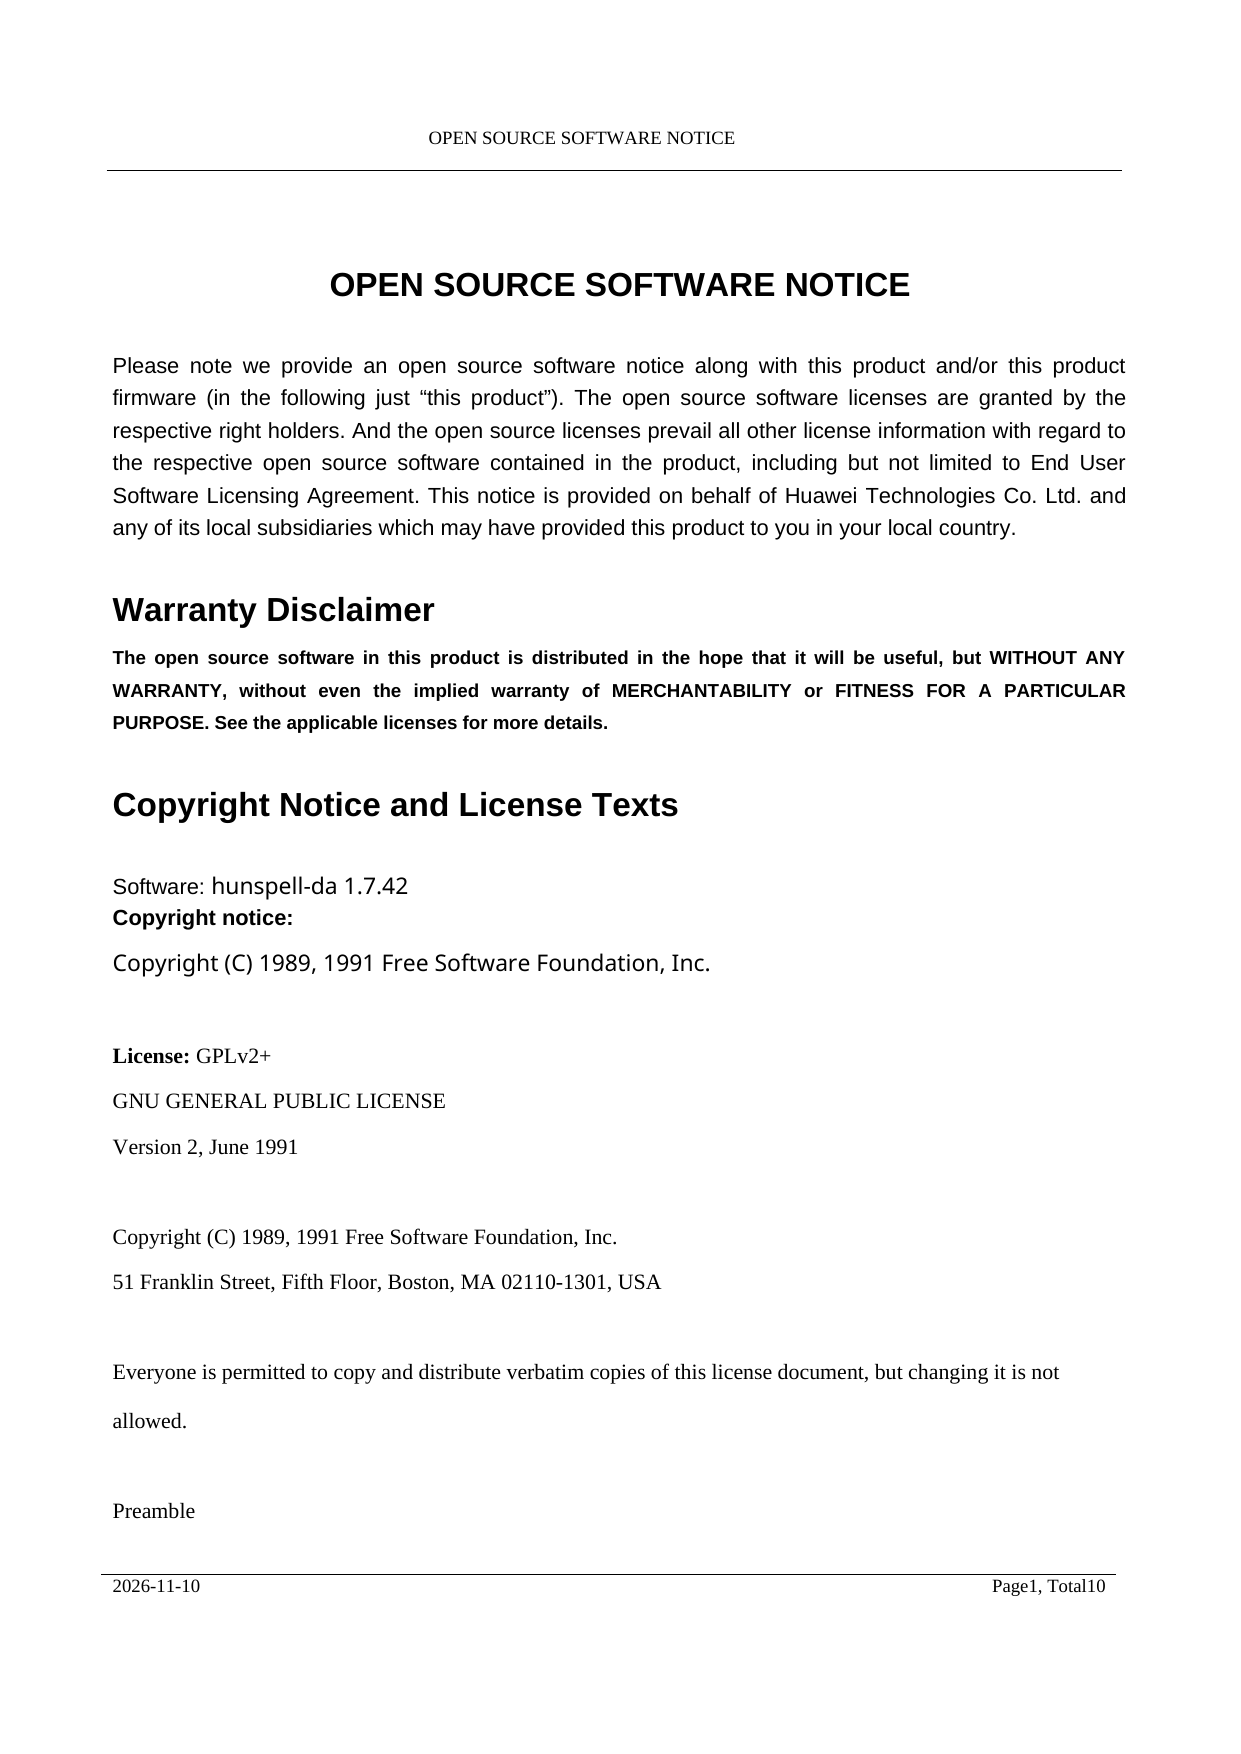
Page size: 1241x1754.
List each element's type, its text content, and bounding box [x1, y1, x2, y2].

text Copyright (C) 1989, 1991 Free Software Foundation, Inc. [112, 1220, 1128, 1253]
text The open source software in this product is distributed in the hope that it will be useful, but WITHOUT ANY WARRANTY, without even the implied warranty of MERCHANTABILITY or FITNESS FOR A PARTICULAR PURPOSE. See the applicable licenses for more details. [112, 641, 1128, 739]
text Warranty Disclaimer [112, 576, 1128, 641]
text Software: hunspell-da 1.7.42 [112, 869, 1128, 901]
text 51 Franklin Street, Fifth Floor, Boston, MA 02110-1301, USA [112, 1265, 1128, 1298]
text Copyright (C) 1989, 1991 Free Software Foundation, Inc. [112, 947, 1128, 979]
text Please note we provide an open source software notice along with this product and/or this product firmware (in the following just “this product”). The open source software licenses are granted by the respective right holders. And the open source licenses prevail all other license information with regard to the respective open source software contained in the product, including but not limited to End User Software Licensing Agreement. This notice is provided on behalf of Huawei Technologies Co. Ltd. and any of its local subsidiaries which may have provided this product to you in your local country. [112, 349, 1128, 544]
text Version 2, June 1991 [112, 1130, 1128, 1162]
text Everyone is permitted to copy and distribute verbatim copies of this license document, but changing it is not allowed. [112, 1356, 1128, 1437]
text OPEN SOURCE SOFTWARE NOTICE [112, 251, 1128, 316]
text Preamble [112, 1494, 1128, 1527]
text Copyright notice: [112, 901, 1128, 934]
text Copyright Notice and License Texts [112, 771, 1128, 836]
text GNU GENERAL PUBLIC LICENSE [112, 1085, 1128, 1117]
text License: GPLv2+ [112, 1040, 1128, 1072]
